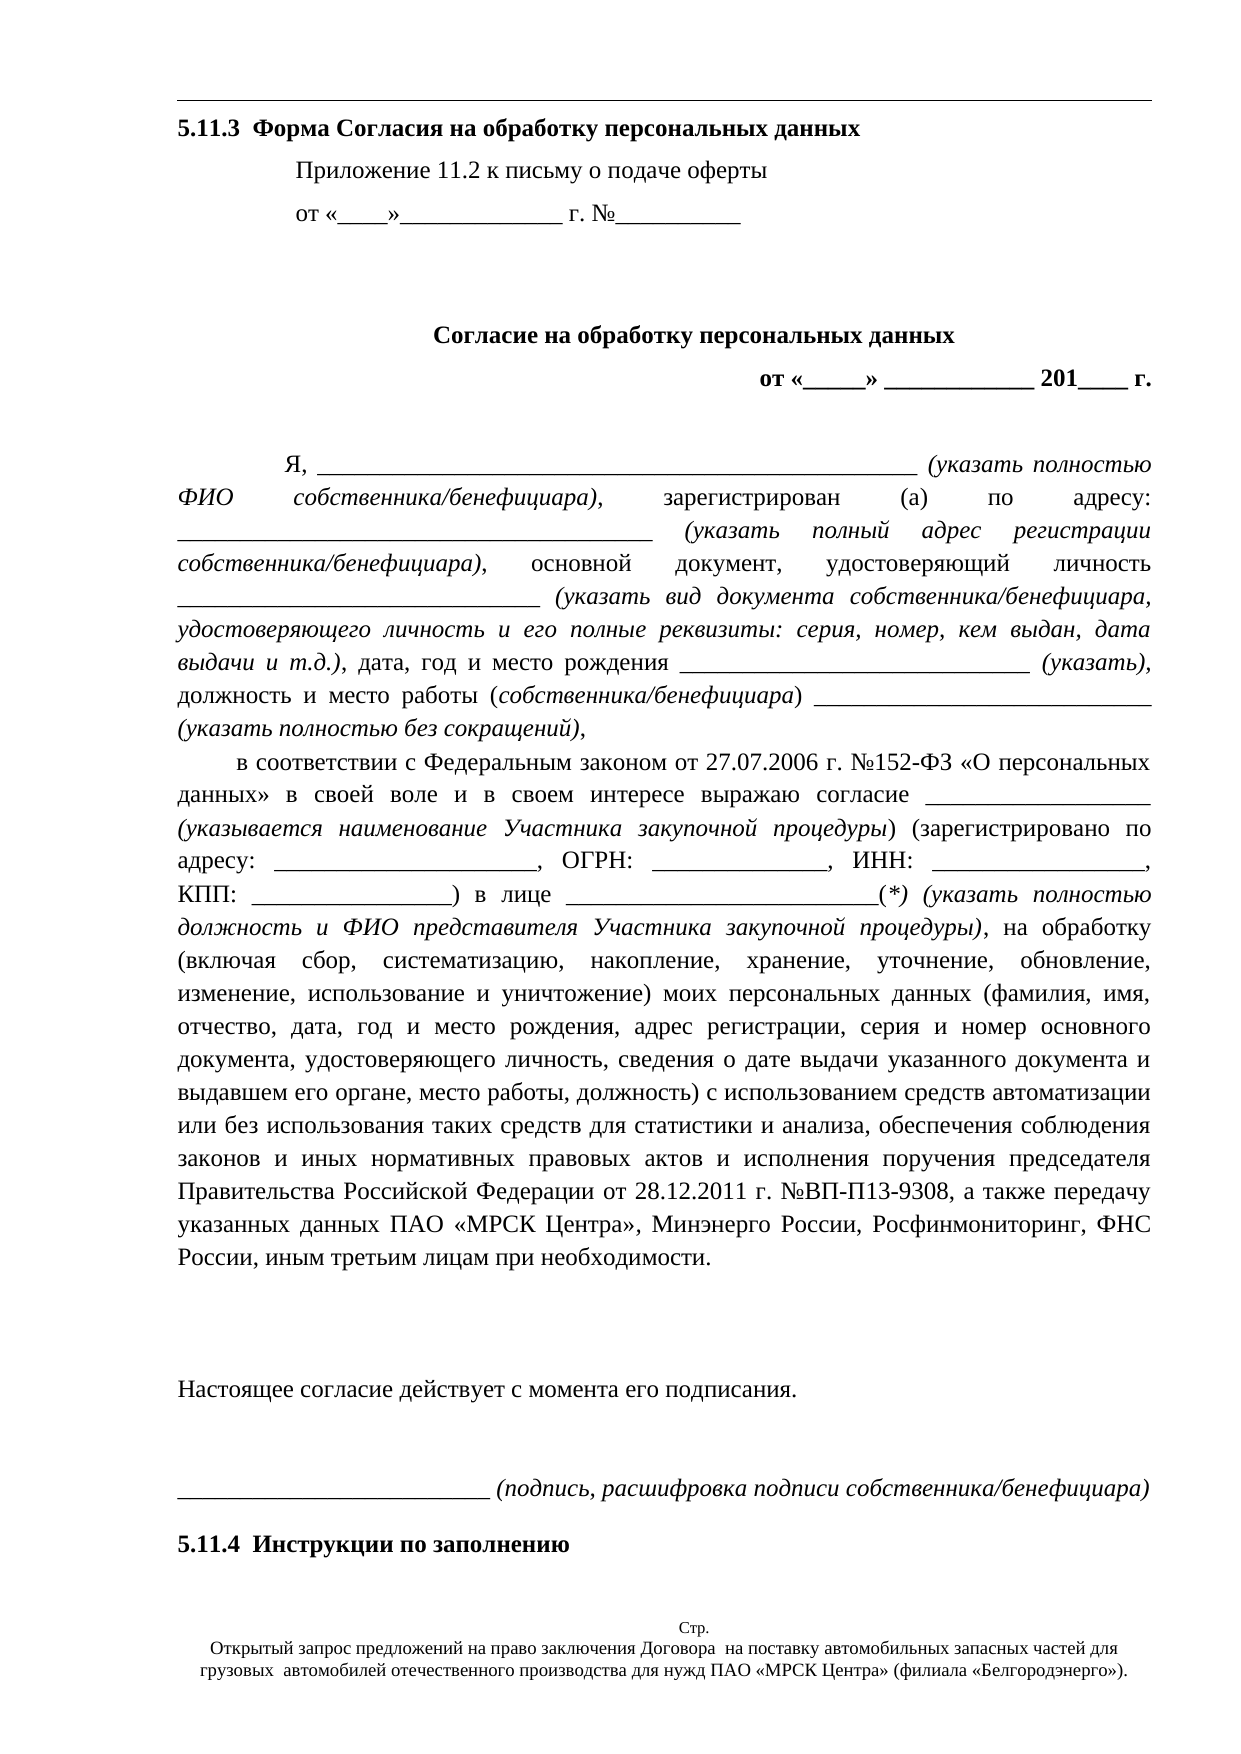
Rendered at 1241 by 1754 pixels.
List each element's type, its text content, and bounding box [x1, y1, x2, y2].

text в соответствии с Федеральным законом от 27.07.2006 г. №152-ФЗ «О персональных данных» в своей воле и в своем интересе выражаю согласие __________________ (указывается наименование Участника закупочной процедуры) (зарегистрировано по адресу: _____________________, ОГРН: ______________, ИНН: _________________, КПП: ________________) в лице _________________________(*) (указать полностью должность и ФИО представителя Участника закупочной процедуры), на обработку (включая сбор, систематизацию, накопление, хранение, уточнение, обновление, изменение, использование и уничтожение) моих персональных данных (фамилия, имя, отчество, дата, год и место рождения, адрес регистрации, серия и номер основного документа, удостоверяющего личность, сведения о дате выдачи указанного документа и выдавшем его органе, место работы, должность) с использованием средств автоматизации или без использования таких средств для статистики и анализа, обеспечения соблюдения законов и иных нормативных правовых актов и исполнения поручения председателя Правительства Российской Федерации от 28.12.2011 г. №ВП-П13-9308, а также передачу указанных данных ПАО «МРСК Центра», Минэнерго России, Росфинмониторинг, ФНС России, иным третьим лицам при необходимости. [177, 747, 1152, 1271]
text от «_____» ____________ 201____ г. [177, 363, 1152, 392]
subtitle Инструкции по заполнению [177, 1529, 1152, 1557]
subtitle Форма Согласия на обработку персональных данных [177, 113, 1152, 142]
text Я, ________________________________________________ (указать полностью ФИО собственника/бенефициара), зарегистрирован (а) по адресу: ______________________________________ (указать полный адрес регистрации собственника/бенефициара), основной документ, удостоверяющий личность _____________________________ (указать вид документа собственника/бенефициара, удостоверяющего личность и его полные реквизиты: серия, номер, кем выдан, дата выдачи и т.д.), дата, год и место рождения ____________________________ (указать), должность и место работы (собственника/бенефициара) ___________________________ (указать полностью без сокращений), [177, 449, 1152, 742]
text Настоящее согласие действует с момента его подписания. [177, 1374, 1152, 1403]
text Согласие на обработку персональных данных [177, 320, 1152, 349]
text Приложение 11.2 к письму о подаче оферты от «____»_____________ г. №__________ [295, 155, 1152, 227]
text _________________________ (подпись, расшифровка подписи собственника/бенефициара) [177, 1473, 1152, 1502]
